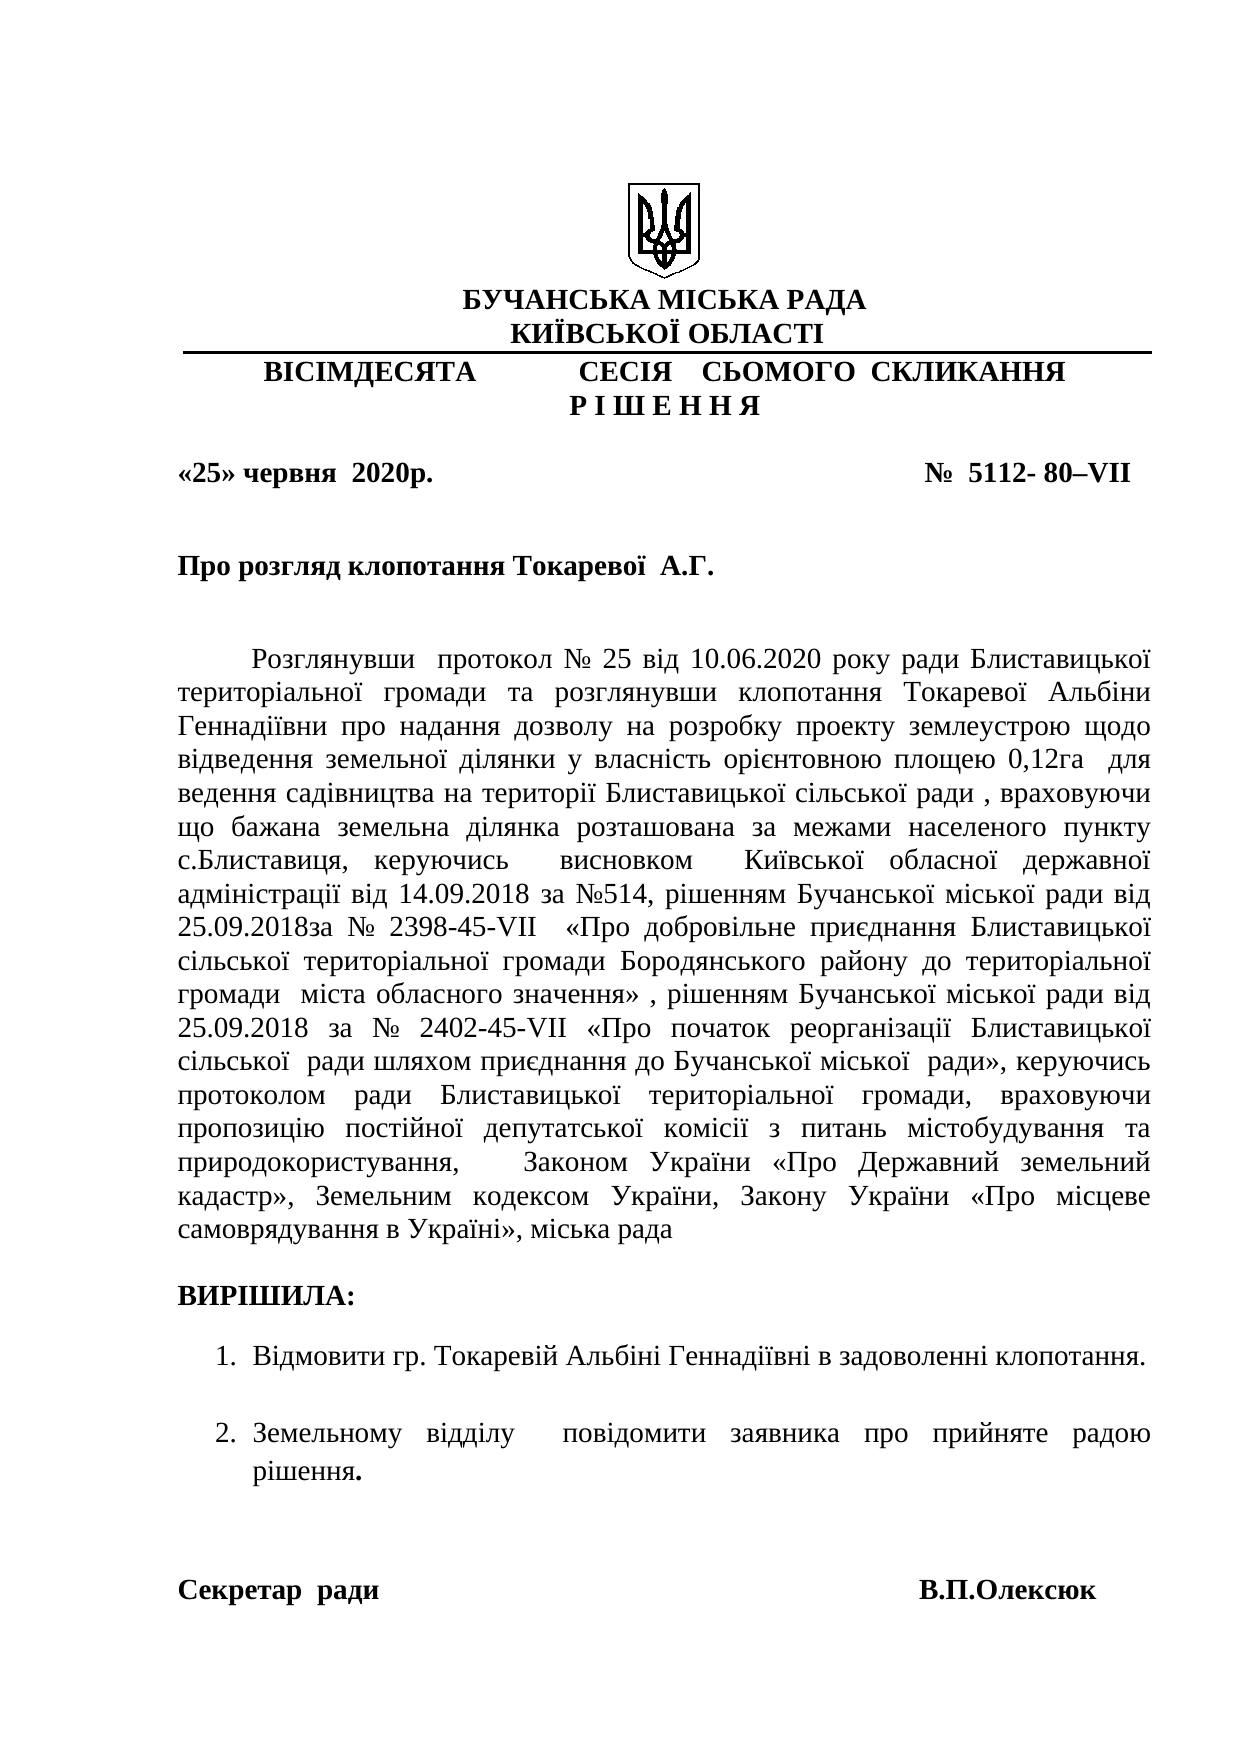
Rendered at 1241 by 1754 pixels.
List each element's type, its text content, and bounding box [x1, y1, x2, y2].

text ВІСІМДЕСЯТА СЕСІЯ СЬОМОГО СКЛИКАННЯ [177, 354, 1152, 388]
text Р І Ш Е Н Н Я [177, 388, 1152, 422]
text Секретар ради В.П.Олексюк [177, 1572, 1152, 1606]
text Про розгляд клопотання Токаревої А.Г. [177, 548, 1152, 582]
list Відмовити гр. Токаревій Альбіні Геннадіївні в задоволенні клопотання. [215, 1338, 1152, 1371]
text КИЇВСЬКОЇ ОБЛАСТІ [183, 316, 1152, 351]
text «25» червня 2020р. № 5112- 80–VІІ [177, 455, 1152, 489]
text БУЧАНСЬКА МІСЬКА РАДА [177, 282, 1152, 316]
text ВИРІШИЛА: [177, 1278, 1152, 1312]
list Земельному відділу повідомити заявника про прийняте радою рішення. [215, 1415, 1152, 1487]
text Розглянувши протокол № 25 від 10.06.2020 року ради Блиставицької територіальної громади та розглянувши клопотання Токаревої Альбіни Геннадіївни про надання дозволу на розробку проекту землеустрою щодо відведення земельної ділянки у власність орієнтовною площею 0,12га для ведення садівництва на території Блиставицької сільської ради , враховуючи що бажана земельна ділянка розташована за межами населеного пункту с.Блиставиця, керуючись висновком Київської обласної державної адміністрації від 14.09.2018 за №514, рішенням Бучанської міської ради від 25.09.2018за № 2398-45-VІІ «Про добровільне приєднання Блиставицької сільської територіальної громади Бородянського району до територіальної громади міста обласного значення» , рішенням Бучанської міської ради від 25.09.2018 за № 2402-45-VІІ «Про початок реорганізації Блиставицької сільської ради шляхом приєднання до Бучанської міської ради», керуючись протоколом ради Блиставицької територіальної громади, враховуючи пропозицію постійної депутатської комісії з питань містобудування та природокористування, Законом України «Про Державний земельний кадастр», Земельним кодексом України, Закону України «Про місцеве самоврядування в Україні», міська рада [177, 641, 1152, 1245]
